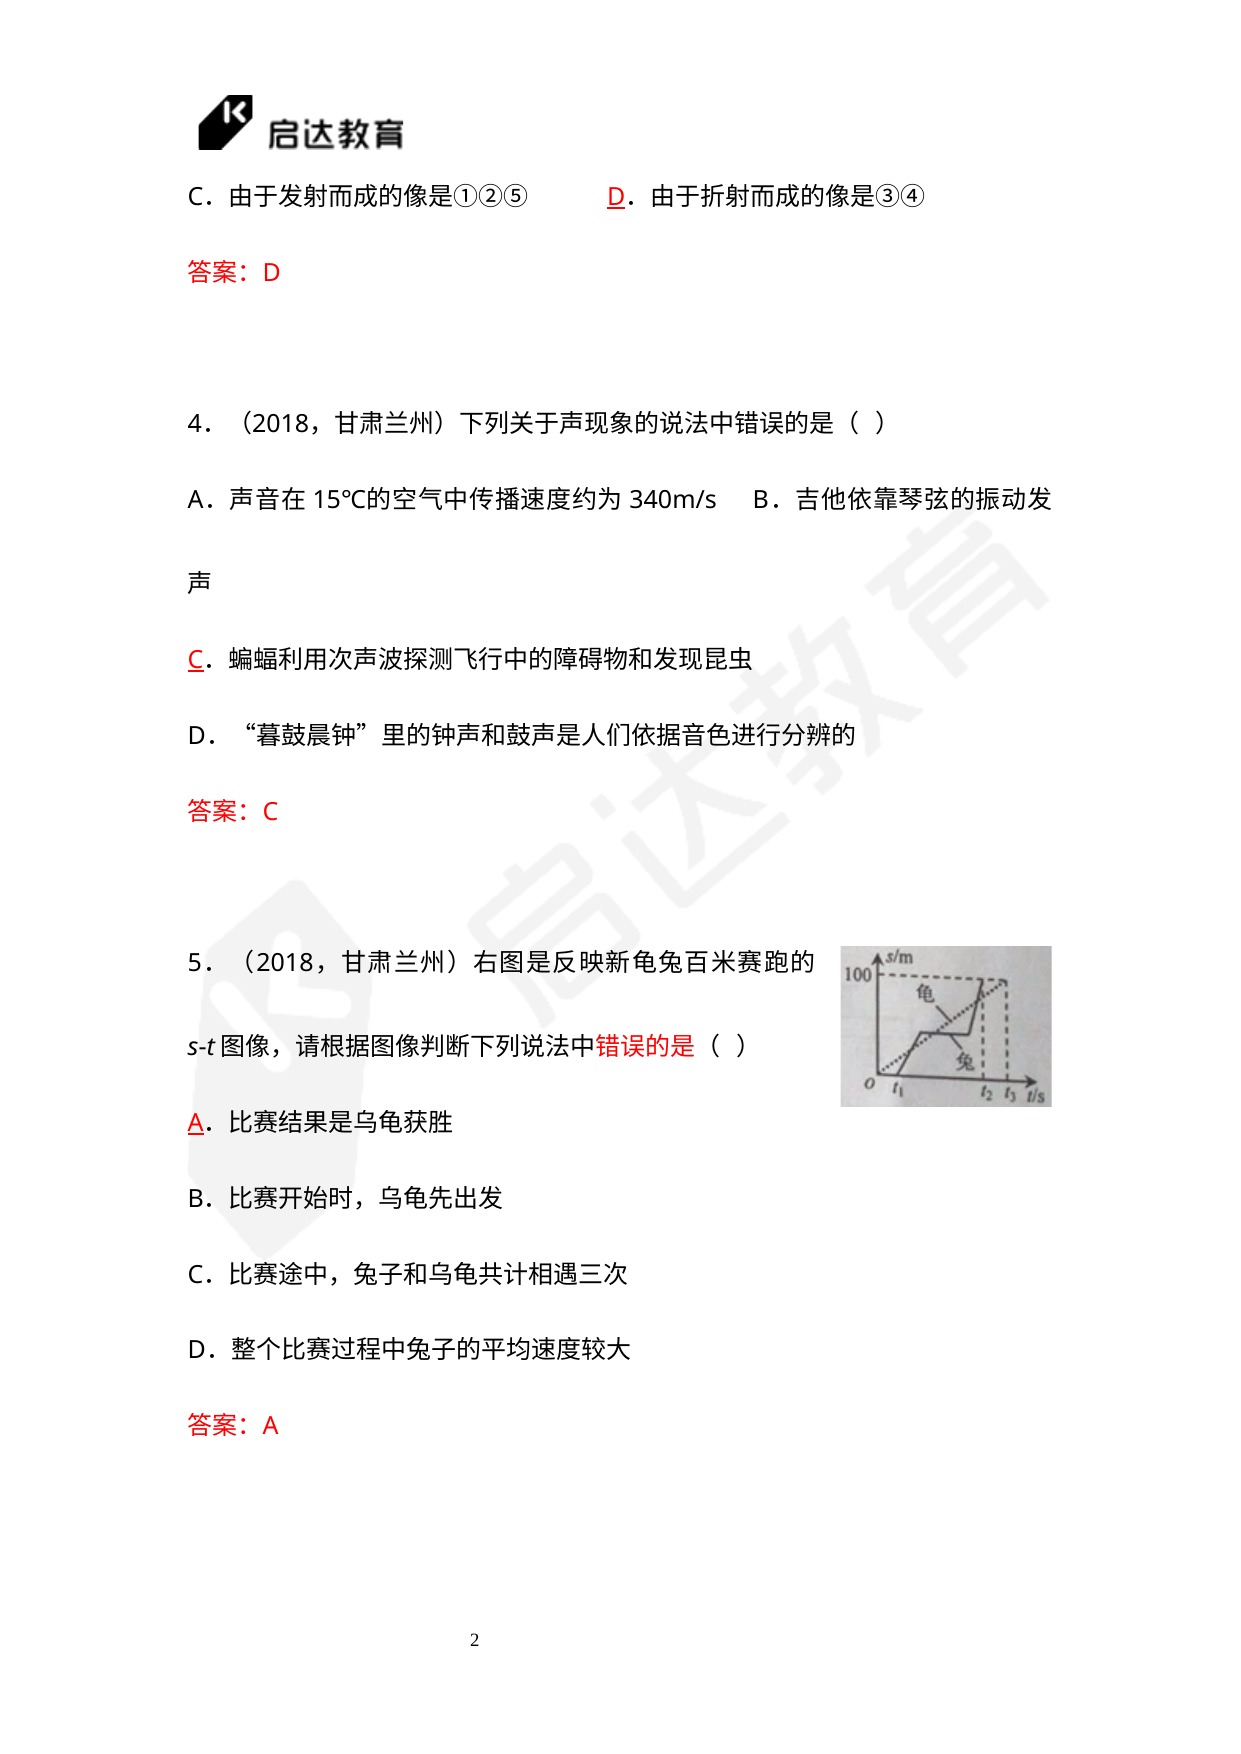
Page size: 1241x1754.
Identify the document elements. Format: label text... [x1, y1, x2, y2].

text C．蝙蝠利用次声波探测飞行中的障碍物和发现昆虫 [187, 625, 1053, 690]
text 答案：C [187, 777, 1053, 842]
text 答案：D [187, 238, 1053, 303]
text C．比赛途中，兔子和乌龟共计相遇三次 [187, 1240, 1053, 1305]
text A．声音在15℃的空气中传播速度约为340m/s B．吉他依靠琴弦的振动发声 [187, 465, 1053, 614]
text C．由于发射而成的像是①②⑤ D．由于折射而成的像是③④ [187, 162, 1053, 227]
text 答案：A [187, 1391, 1053, 1456]
text 4．（2018，甘肃兰州）下列关于声现象的说法中错误的是（ ） [187, 389, 1053, 454]
text 5．（2018，甘肃兰州）右图是反映新龟兔百米赛跑的s-t图像，请根据图像判断下列说法中错误的是（ ） [187, 928, 1053, 1077]
picture [839, 946, 1050, 1105]
text B．比赛开始时，乌龟先出发 [187, 1164, 1053, 1229]
text D．整个比赛过程中兔子的平均速度较大 [187, 1316, 1053, 1381]
picture [198, 95, 404, 150]
text A．比赛结果是乌龟获胜 [187, 1088, 1053, 1153]
text D．“暮鼓晨钟”里的钟声和鼓声是人们依据音色进行分辨的 [187, 701, 1053, 766]
